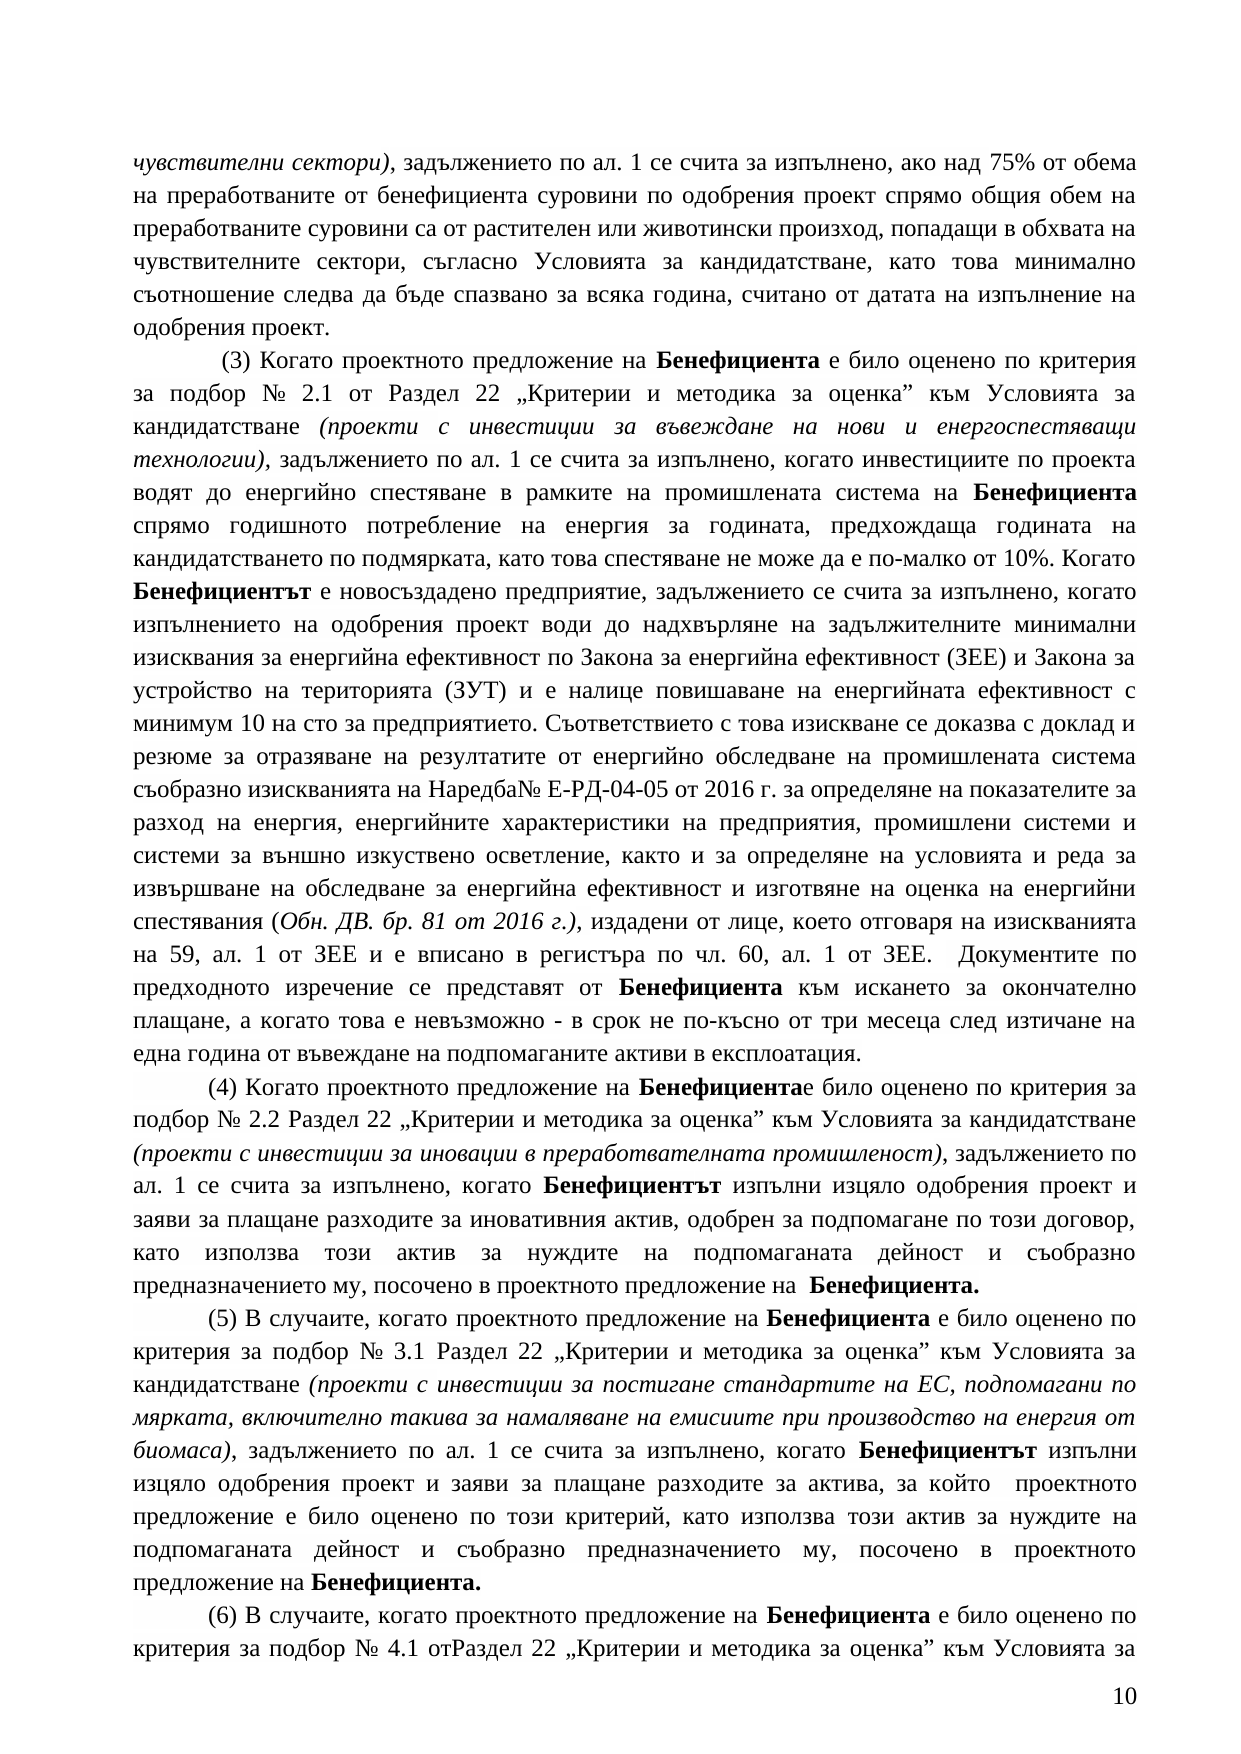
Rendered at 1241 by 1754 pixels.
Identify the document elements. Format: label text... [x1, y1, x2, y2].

text (4) Когато проектното предложение на Бенефициентае било оценено по критерия за подбор № 2.2 Раздел 22 „Критерии и методика за оценка” към Условията за кандидатстване (проекти с инвестиции за иновации в преработвателната промишленост), задължението по ал. 1 се счита за изпълнено, когато Бенефициентът изпълни изцяло одобрения проект и заяви за плащане разходите за иновативния актив, одобрен за подпомагане по този договор, като използва този актив за нуждите на подпомаганата дейност и съобразно предназначението му, посочено в проектното предложение на Бенефициента. [133, 1133, 1137, 1182]
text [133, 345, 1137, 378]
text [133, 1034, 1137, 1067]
text (5) В случаите, когато проектното предложение на Бенефициента е било оценено по критерия за подбор № 3.1 Раздел 22 „Критерии и методика за оценка” към Условията за кандидатстване (проекти с инвестиции за постигане стандартите на ЕС, подпомагани по мярката, включително такива за намаляване на емисиите при производство на енергия от биомаса), задължението по ал. 1 се счита за изпълнено, когато Бенефициентът изпълни изцяло одобрения проект и заяви за плащане разходите за актива, за който проектното предложение е било оценено по този критерий, като използва този актив за нуждите на подпомаганата дейност и съобразно предназначението му, посочено в проектното предложение на Бенефициента. [133, 1364, 1137, 1468]
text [133, 147, 1137, 341]
text (3) Когато проектното предложение на Бенефициента е било оценено по критерия за подбор № 2.1 от Раздел 22 „Критерии и методика за оценка” към Условията за кандидатстване (проекти с инвестиции за въвеждане на нови и енергоспестяващи технологии), задължението по ал. 1 се счита за изпълнено, когато инвестициите по проекта водят до енергийно спестяване в рамките на промишлената система на Бенефициента спрямо годишното потребление на енергия за годината, предхождаща годината на кандидатстването по подмярката, като това спестяване не може да е по-малко от 10%. Когато Бенефициентът е новосъздадено предприятие, задължението се счита за изпълнено, когато изпълнението на одобрения проект води до надхвърляне на задължителните минимални изисквания за енергийна ефективност по Закона за енергийна ефективност (ЗЕЕ) и Закона за устройство на територията (ЗУТ) и е налице повишаване на енергийната ефективност с минимум 10 на сто за предприятието. Съответствието с това изискване се доказва с доклад и резюме за отразяване на резултатите от енергийно обследване на промишлената система съобразно изискванията на Наредба№ Е-РД-04-05 от 2016 г. за определяне на показателите за разход на енергия, енергийните характеристики на предприятия, промишлени системи и системи за външно изкуствено осветление, както и за определяне на условията и реда за извършване на обследване за енергийна ефективност и изготвяне на оценка на енергийни спестявания (Обн. ДВ. бр. 81 от 2016 г.), издадени от лице, което отговаря на изискванията на 59, ал. 1 от ЗЕЕ и е вписано в регистъра по чл. 60, ал. 1 от ЗЕЕ. Документите по предходното изречение се представят от Бенефициента към искането за окончателно плащане, а когато това е невъзможно - в срок не по-късно от три месеца след изтичане на една година от въвеждане на подпомаганите активи в експлоатация. [133, 770, 1137, 973]
